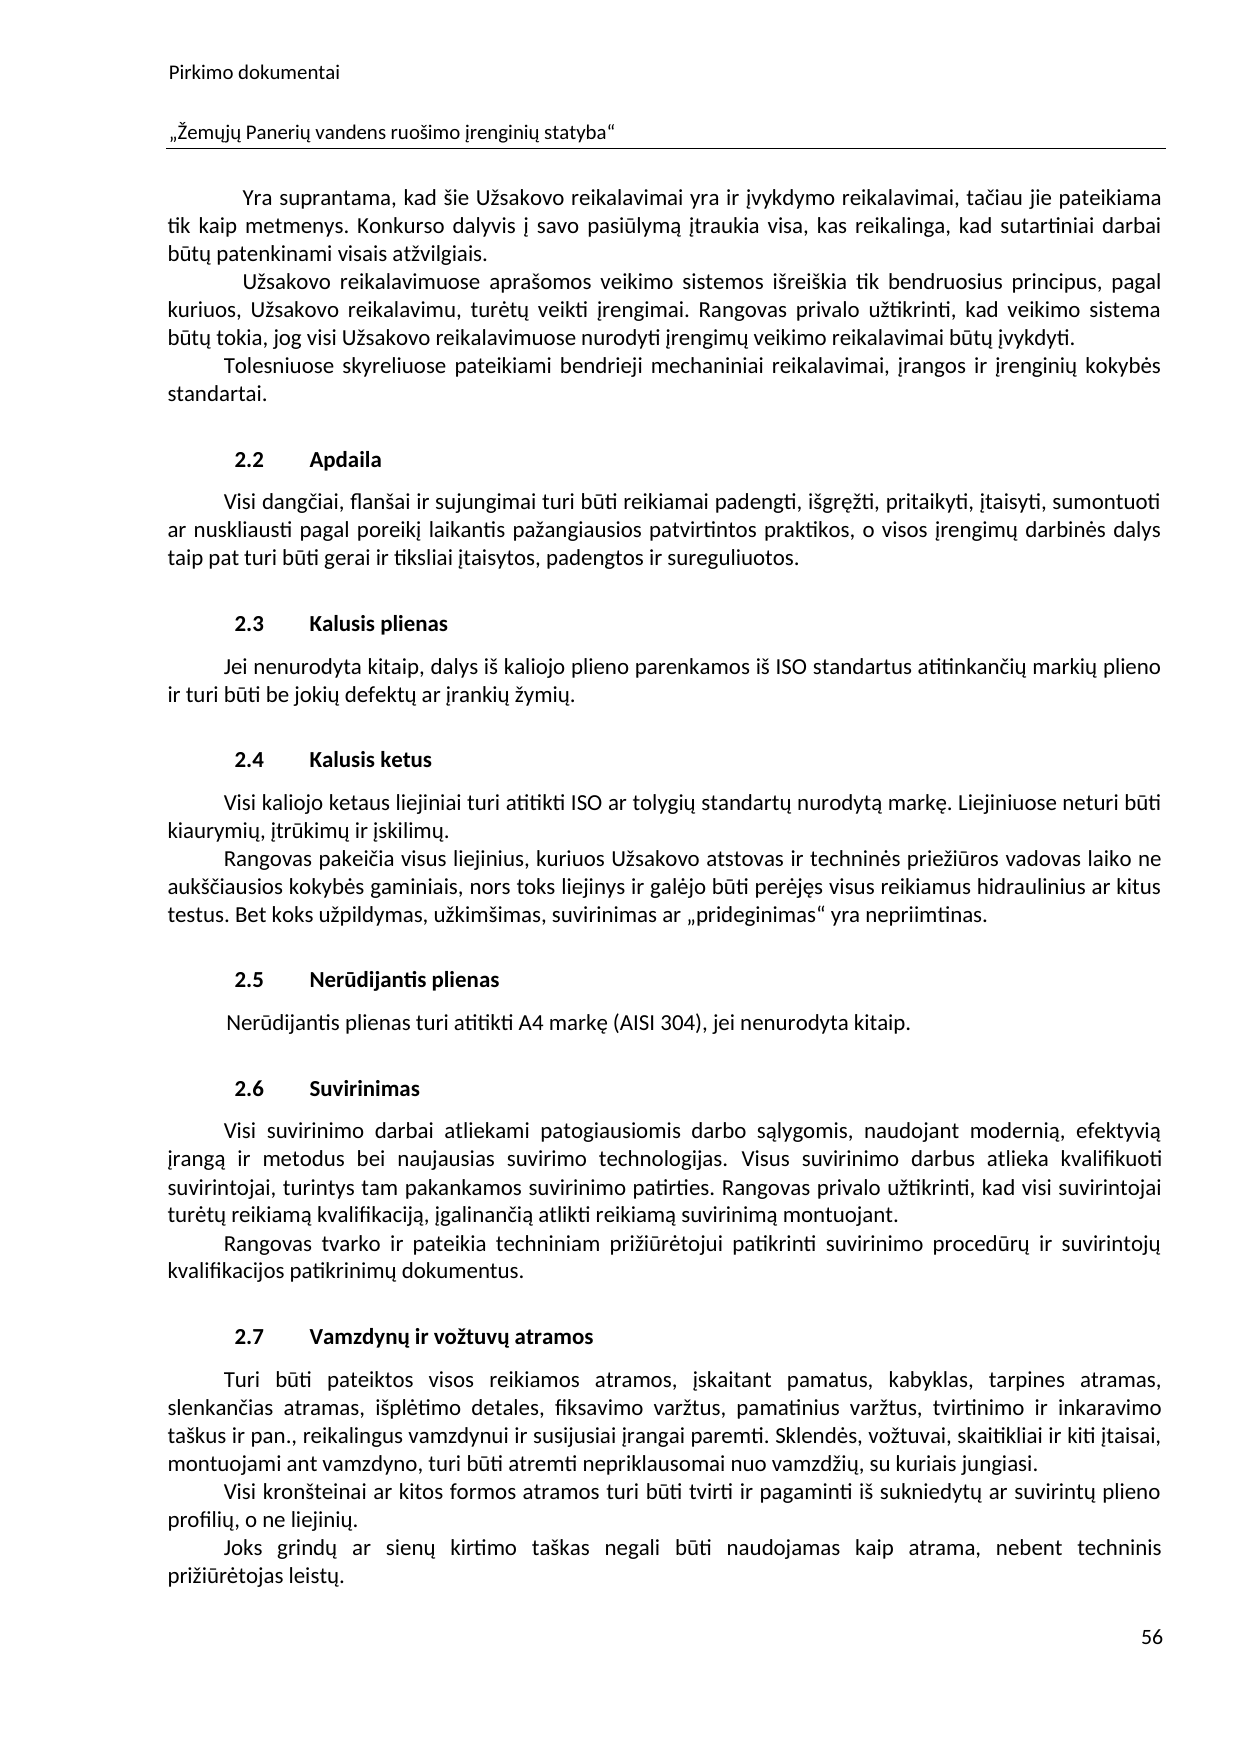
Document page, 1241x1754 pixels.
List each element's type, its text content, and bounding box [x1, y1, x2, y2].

subtitle Kalusis ketus [234, 745, 1163, 773]
text Užsakovo reikalavimuose aprašomos veikimo sistemos išreiškia tik bendruosius principus, pagal kuriuos, Užsakovo reikalavimu, turėtų veikti įrengimai. Rangovas privalo užtikrinti, kad veikimo sistema būtų tokia, jog visi Užsakovo reikalavimuose nurodyti įrengimų veikimo reikalavimai būtų įvykdyti. [167, 267, 1163, 351]
text Yra suprantama, kad šie Užsakovo reikalavimai yra ir įvykdymo reikalavimai, tačiau jie pateikiama tik kaip metmenys. Konkurso dalyvis į savo pasiūlymą įtraukia visa, kas reikalinga, kad sutartiniai darbai būtų patenkinami visais atžvilgiais. [167, 183, 1163, 267]
text Jei nenurodyta kitaip, dalys iš kaliojo plieno parenkamos iš ISO standartus atitinkančių markių plieno ir turi būti be jokių defektų ar įrankių žymių. [167, 652, 1163, 708]
text Joks grindų ar sienų kirtimo taškas negali būti naudojamas kaip atrama, nebent techninis prižiūrėtojas leistų. [167, 1533, 1163, 1589]
subtitle Vamzdynų ir vožtuvų atramos [234, 1322, 1163, 1350]
text Visi dangčiai, flanšai ir sujungimai turi būti reikiamai padengti, išgręžti, pritaikyti, įtaisyti, sumontuoti ar nuskliausti pagal poreikį laikantis pažangiausios patvirtintos praktikos, o visos įrengimų darbinės dalys taip pat turi būti gerai ir tiksliai įtaisytos, padengtos ir sureguliuotos. [167, 487, 1163, 572]
subtitle Kalusis plienas [234, 609, 1163, 637]
text Visi kaliojo ketaus liejiniai turi atitikti ISO ar tolygių standartų nurodytą markę. Liejiniuose neturi būti kiaurymių, įtrūkimų ir įskilimų. [167, 788, 1163, 844]
text Nerūdijantis plienas turi atitikti A4 markę (AISI 304), jei nenurodyta kitaip. [226, 1008, 1163, 1036]
text Tolesniuose skyreliuose pateikiami bendrieji mechaniniai reikalavimai, įrangos ir įrenginių kokybės standartai. [167, 351, 1163, 407]
text Visi kronšteinai ar kitos formos atramos turi būti tvirti ir pagaminti iš sukniedytų ar suvirintų plieno profilių, o ne liejinių. [167, 1477, 1163, 1533]
subtitle Nerūdijantis plienas [234, 966, 1163, 994]
subtitle Suvirinimas [234, 1074, 1163, 1102]
text Rangovas pakeičia visus liejinius, kuriuos Užsakovo atstovas ir techninės priežiūros vadovas laiko ne aukščiausios kokybės gaminiais, nors toks liejinys ir galėjo būti perėjęs visus reikiamus hidraulinius ar kitus testus. Bet koks užpildymas, užkimšimas, suvirinimas ar „prideginimas“ yra nepriimtinas. [167, 844, 1163, 928]
text Visi suvirinimo darbai atliekami patogiausiomis darbo sąlygomis, naudojant modernią, efektyvią įrangą ir metodus bei naujausias suvirimo technologijas. Visus suvirinimo darbus atlieka kvalifikuoti suvirintojai, turintys tam pakankamos suvirinimo patirties. Rangovas privalo užtikrinti, kad visi suvirintojai turėtų reikiamą kvalifikaciją, įgalinančią atlikti reikiamą suvirinimą montuojant. [167, 1117, 1163, 1229]
text Turi būti pateiktos visos reikiamos atramos, įskaitant pamatus, kabyklas, tarpines atramas, slenkančias atramas, išplėtimo detales, fiksavimo varžtus, pamatinius varžtus, tvirtinimo ir inkaravimo taškus ir pan., reikalingus vamzdynui ir susijusiai įrangai paremti. Sklendės, vožtuvai, skaitikliai ir kiti įtaisai, montuojami ant vamzdyno, turi būti atremti nepriklausomai nuo vamzdžių, su kuriais jungiasi. [167, 1365, 1163, 1477]
text Rangovas tvarko ir pateikia techniniam prižiūrėtojui patikrinti suvirinimo procedūrų ir suvirintojų kvalifikacijos patikrinimų dokumentus. [167, 1229, 1163, 1285]
subtitle Apdaila [234, 445, 1163, 473]
